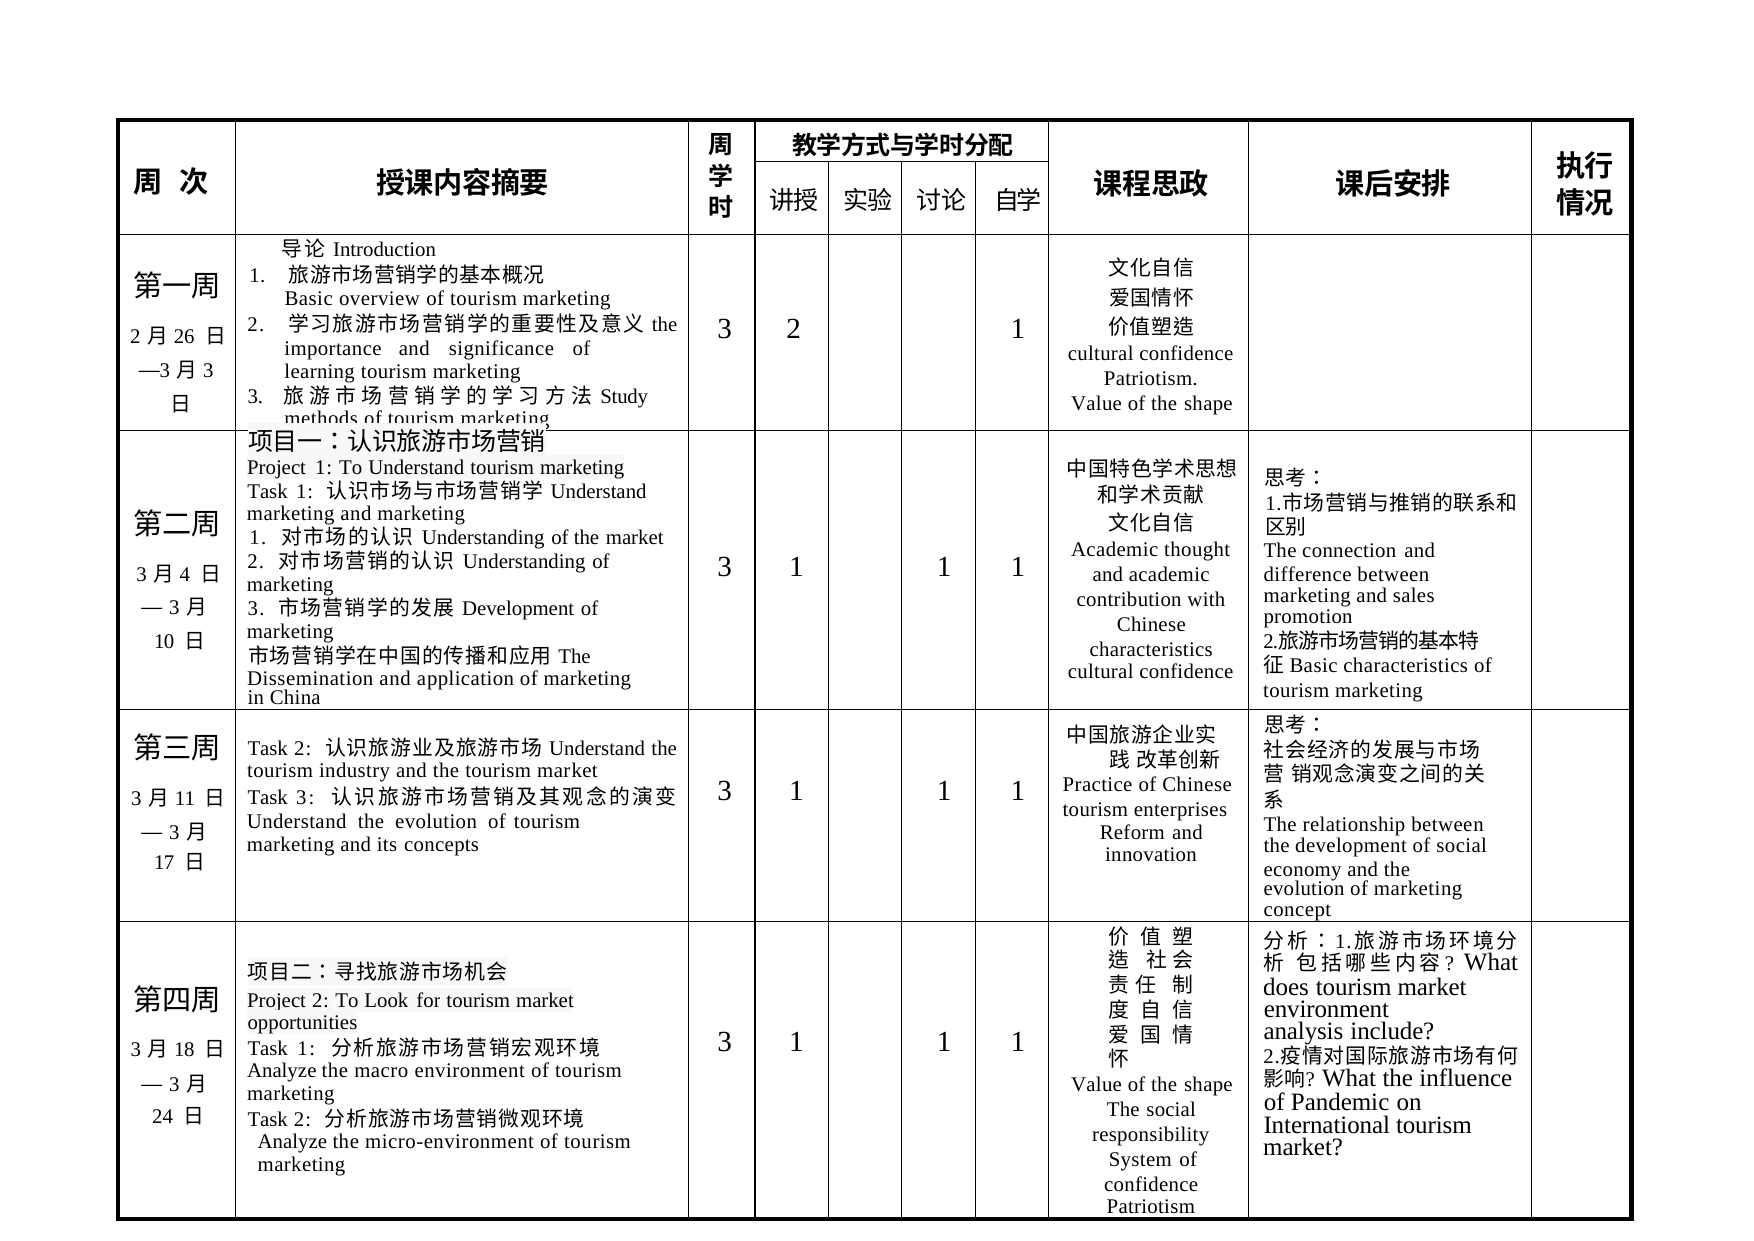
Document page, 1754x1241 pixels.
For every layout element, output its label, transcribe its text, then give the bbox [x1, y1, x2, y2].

table_cell [1249, 235, 1531, 430]
table_cell 1 [976, 922, 1048, 1217]
table_cell 思考： 社会经济的发展与市场营 销观念演变之间的关系 The relationship between the development of social economy and the evolution of marketing concept [1249, 710, 1531, 921]
table_header 课后安排 [1249, 122, 1531, 234]
table_cell 第二周 3 月 4 日 — 3 月 10 日 [120, 431, 235, 709]
table_cell [829, 431, 901, 709]
table_cell [1532, 431, 1629, 709]
table_header 教学方式与学时分配 [756, 122, 1048, 161]
table_cell 1 [902, 431, 975, 709]
table_cell 1 [976, 235, 1048, 430]
table_cell 文化自信 爱国情怀 价值塑造 cultural confidence Patriotism. Value of the shape [1049, 235, 1248, 430]
table_header 周 次 [120, 122, 235, 234]
table_header 周 学 时 [689, 122, 754, 234]
table_cell 1 [976, 710, 1048, 921]
table_cell 1 [902, 710, 975, 921]
table_cell Task 2: 认识旅游业及旅游市场 Understand the tourism industry and the tourism market Task 3: 认识旅游市场营销及其观念的演变 Understand the evolution of tourism marketing and its concepts [236, 710, 688, 921]
table_cell [829, 922, 901, 1217]
table_cell 讲授 [756, 162, 828, 234]
table_cell 思考： 1.市场营销与推销的联系和 区别 The connection and difference between marketing and sales promotion 2.旅游市场营销的基本特征 Basic characteristics of tourism marketing [1249, 431, 1531, 709]
table_cell 自学 [976, 162, 1048, 234]
table_cell [902, 235, 975, 430]
table_header 执行 情况 [1532, 122, 1629, 234]
table_cell 1 [976, 431, 1048, 709]
table_cell 价值塑造 社会责任 制度自信 爱国情怀 Value of the shape The social responsibility System of confidence Patriotism [1049, 922, 1248, 1217]
table_cell 导论 Introduction 1. 旅游市场营销学的基本概况 Basic overview of tourism marketing 2. 学习旅游市场营销学的重要性及意义 the importance and significance of learning tourism marketing 3. 旅 游 市 场 营 销 学 的 学 习 方 法 Study methods of tourism marketing [236, 235, 688, 430]
table_cell 1 [756, 922, 828, 1217]
table_cell 中国旅游企业实践 改革创新 Practice of Chinese tourism enterprises Reform and innovation [1049, 710, 1248, 921]
table_cell 2 [756, 235, 828, 430]
table_cell [1532, 922, 1629, 1217]
table_cell 3 [689, 235, 754, 430]
table_cell 第四周 3 月 18 日 — 3 月 24 日 [120, 922, 235, 1217]
table_cell 第三周 3 月 11 日 — 3 月 17 日 [120, 710, 235, 921]
table_cell 讨论 [902, 162, 975, 234]
table_cell 项目一：认识旅游市场营销 Project 1: To Understand tourism marketing Task 1: 认识市场与市场营销学 Understand marketing and marketing 1. 对市场的认识 Understanding of the market 2. 对市场营销的认识 Understanding of marketing 3. 市场营销学的发展 Development of marketing 市场营销学在中国的传播和应用 The Dissemination and application of marketing in China [236, 431, 688, 709]
table_cell 1 [902, 922, 975, 1217]
table_header 课程思政 [1049, 122, 1248, 234]
table_cell 第一周 2 月 26 日 —3 月 3 日 [120, 235, 235, 430]
table_cell 1 [756, 710, 828, 921]
table_cell [1532, 710, 1629, 921]
table_header 授课内容摘要 [236, 122, 688, 234]
table_cell [829, 235, 901, 430]
table_cell 分析：1.旅游市场环境分析 包括哪些内容? What does tourism market environment analysis include? 2.疫情对国际旅游市场有何 影响? What the influence of Pandemic on International tourism market? [1249, 922, 1531, 1217]
table_cell 中国特色学术思想 和学术贡献 文化自信 Academic thought and academic contribution with Chinese characteristics cultural confidence [1049, 431, 1248, 709]
table_cell 实验 [829, 162, 901, 234]
table_cell 3 [689, 710, 754, 921]
table_cell 3 [689, 922, 754, 1217]
table_cell 1 [756, 431, 828, 709]
table_cell 3 [689, 431, 754, 709]
table_cell [1532, 235, 1629, 430]
table_cell 项目二：寻找旅游市场机会 Project 2: To Look for tourism market opportunities Task 1: 分析旅游市场营销宏观环境 Analyze the macro environment of tourism marketing Task 2: 分析旅游市场营销微观环境 Analyze the micro-environment of tourism marketing [236, 922, 688, 1217]
table_cell [829, 710, 901, 921]
